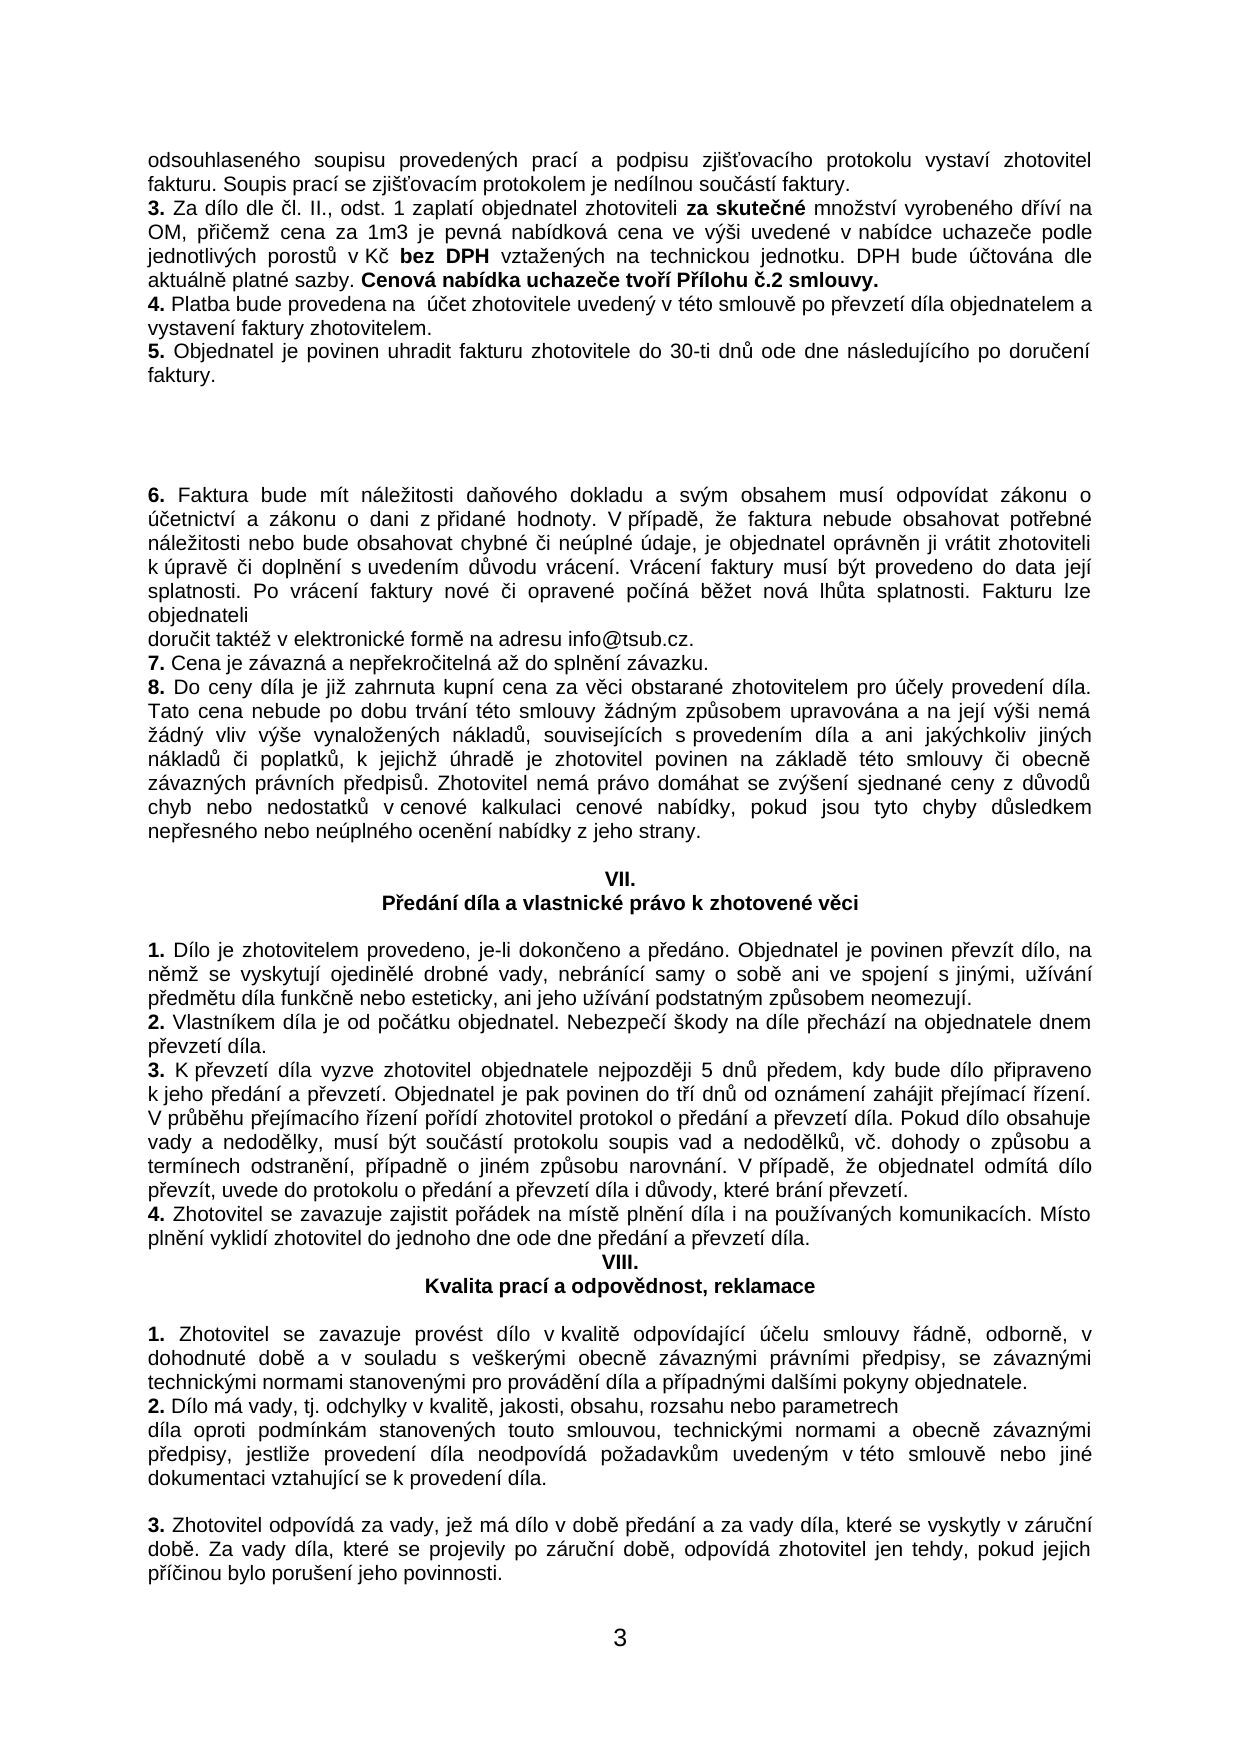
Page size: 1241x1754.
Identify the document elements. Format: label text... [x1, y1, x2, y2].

text 4. Zhotovitel se zavazuje zajistit pořádek na místě plnění díla i na používaných komunikacích. Místo plnění vyklidí zhotovitel do jednoho dne ode dne předání a převzetí díla. [148, 1202, 1092, 1250]
text 2. Vlastníkem díla je od počátku objednatel. Nebezpečí škody na díle přechází na objednatele dnem převzetí díla. [148, 1010, 1092, 1058]
text 8. Do ceny díla je již zahrnuta kupní cena za věci obstarané zhotovitelem pro účely provedení díla. Tato cena nebude po dobu trvání této smlouvy žádným způsobem upravována a na její výši nemá žádný vliv výše vynaložených nákladů, souvisejících s provedením díla a ani jakýchkoliv jiných nákladů či poplatků, k jejichž úhradě je zhotovitel povinen na základě této smlouvy či obecně závazných právních předpisů. Zhotovitel nemá právo domáhat se zvýšení sjednané ceny z důvodů chyb nebo nedostatků v cenové kalkulaci cenové nabídky, pokud jsou tyto chyby důsledkem nepřesného nebo neúplného ocenění nabídky z jeho strany. [148, 675, 1092, 842]
text 7. Cena je závazná a nepřekročitelná až do splnění závazku. [148, 651, 1092, 675]
text VIII. [148, 1250, 1092, 1274]
text odsouhlaseného soupisu provedených prací a podpisu zjišťovacího protokolu vystaví zhotovitel fakturu. Soupis prací se zjišťovacím protokolem je nedílnou součástí faktury. [148, 148, 1092, 196]
text Předání díla a vlastnické právo k zhotovené věci [148, 890, 1092, 914]
text 3. K převzetí díla vyzve zhotovitel objednatele nejpozději 5 dnů předem, kdy bude dílo připraveno k jeho předání a převzetí. Objednatel je pak povinen do tří dnů od oznámení zahájit přejímací řízení. V průběhu přejímacího řízení pořídí zhotovitel protokol o předání a převzetí díla. Pokud dílo obsahuje vady a nedodělky, musí být součástí protokolu soupis vad a nedodělků, vč. dohody o způsobu a termínech odstranění, případně o jiném způsobu narovnání. V případě, že objednatel odmítá dílo převzít, uvede do protokolu o předání a převzetí díla i důvody, které brání převzetí. [148, 1058, 1092, 1202]
text doručit taktéž v elektronické formě na adresu info@tsub.cz. [148, 627, 1092, 651]
text 2. Dílo má vady, tj. odchylky v kvalitě, jakosti, obsahu, rozsahu nebo parametrech [148, 1393, 1092, 1417]
text 3. Za dílo dle čl. II., odst. 1 zaplatí objednatel zhotoviteli za skutečné množství vyrobeného dříví na OM, přičemž cena za 1m3 je pevná nabídková cena ve výši uvedené v nabídce uchazeče podle jednotlivých porostů v Kč bez DPH vztažených na technickou jednotku. DPH bude účtována dle aktuálně platné sazby. Cenová nabídka uchazeče tvoří Přílohu č.2 smlouvy. [148, 196, 1092, 291]
text 6. Faktura bude mít náležitosti daňového dokladu a svým obsahem musí odpovídat zákonu o účetnictví a zákonu o dani z přidané hodnoty. V případě, že faktura nebude obsahovat potřebné náležitosti nebo bude obsahovat chybné či neúplné údaje, je objednatel oprávněn ji vrátit zhotoviteli k úpravě či doplnění s uvedením důvodu vrácení. Vrácení faktury musí být provedeno do data její splatnosti. Po vrácení faktury nové či opravené počíná běžet nová lhůta splatnosti. Fakturu lze objednateli [148, 483, 1092, 627]
text 3. Zhotovitel odpovídá za vady, jež má dílo v době předání a za vady díla, které se vyskytly v záruční době. Za vady díla, které se projevily po záruční době, odpovídá zhotovitel jen tehdy, pokud jejich příčinou bylo porušení jeho povinnosti. [148, 1513, 1092, 1585]
text 1. Zhotovitel se zavazuje provést dílo v kvalitě odpovídající účelu smlouvy řádně, odborně, v dohodnuté době a v souladu s veškerými obecně závaznými právními předpisy, se závaznými technickými normami stanovenými pro provádění díla a případnými dalšími pokyny objednatele. [148, 1322, 1092, 1393]
text díla oproti podmínkám stanovených touto smlouvou, technickými normami a obecně závaznými předpisy, jestliže provedení díla neodpovídá požadavkům uvedeným v této smlouvě nebo jiné dokumentaci vztahující se k provedení díla. [148, 1417, 1092, 1489]
text VII. [148, 866, 1092, 890]
text Kvalita prací a odpovědnost, reklamace [148, 1274, 1092, 1298]
text 5. Objednatel je povinen uhradit fakturu zhotovitele do 30-ti dnů ode dne následujícího po doručení faktury. [148, 339, 1092, 387]
text 1. Dílo je zhotovitelem provedeno, je-li dokončeno a předáno. Objednatel je povinen převzít dílo, na němž se vyskytují ojedinělé drobné vady, nebránící samy o sobě ani ve spojení s jinými, užívání předmětu díla funkčně nebo esteticky, ani jeho užívání podstatným způsobem neomezují. [148, 938, 1092, 1010]
text 4. Platba bude provedena na účet zhotovitele uvedený v této smlouvě po převzetí díla objednatelem a vystavení faktury zhotovitelem. [148, 291, 1092, 339]
